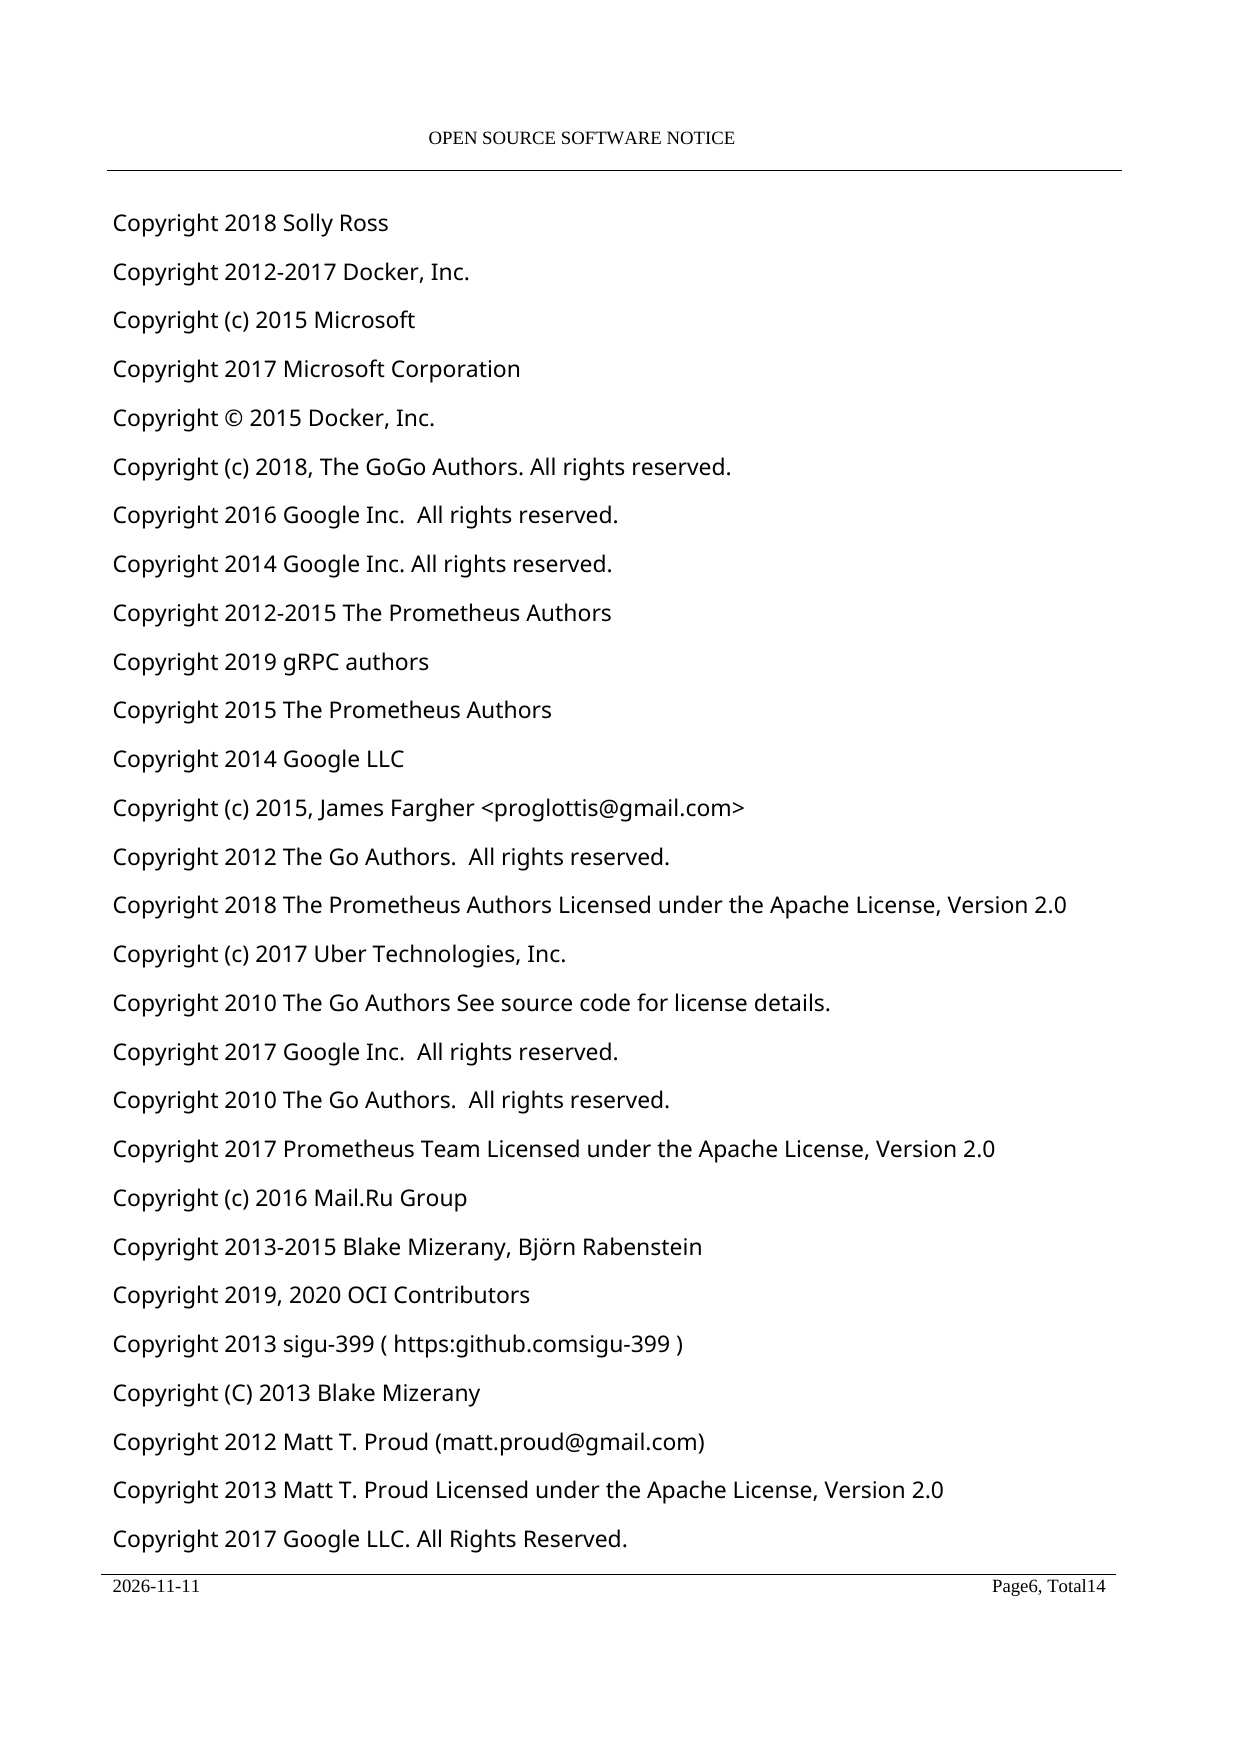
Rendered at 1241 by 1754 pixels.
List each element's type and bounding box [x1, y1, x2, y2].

text [112, 206, 1128, 1555]
